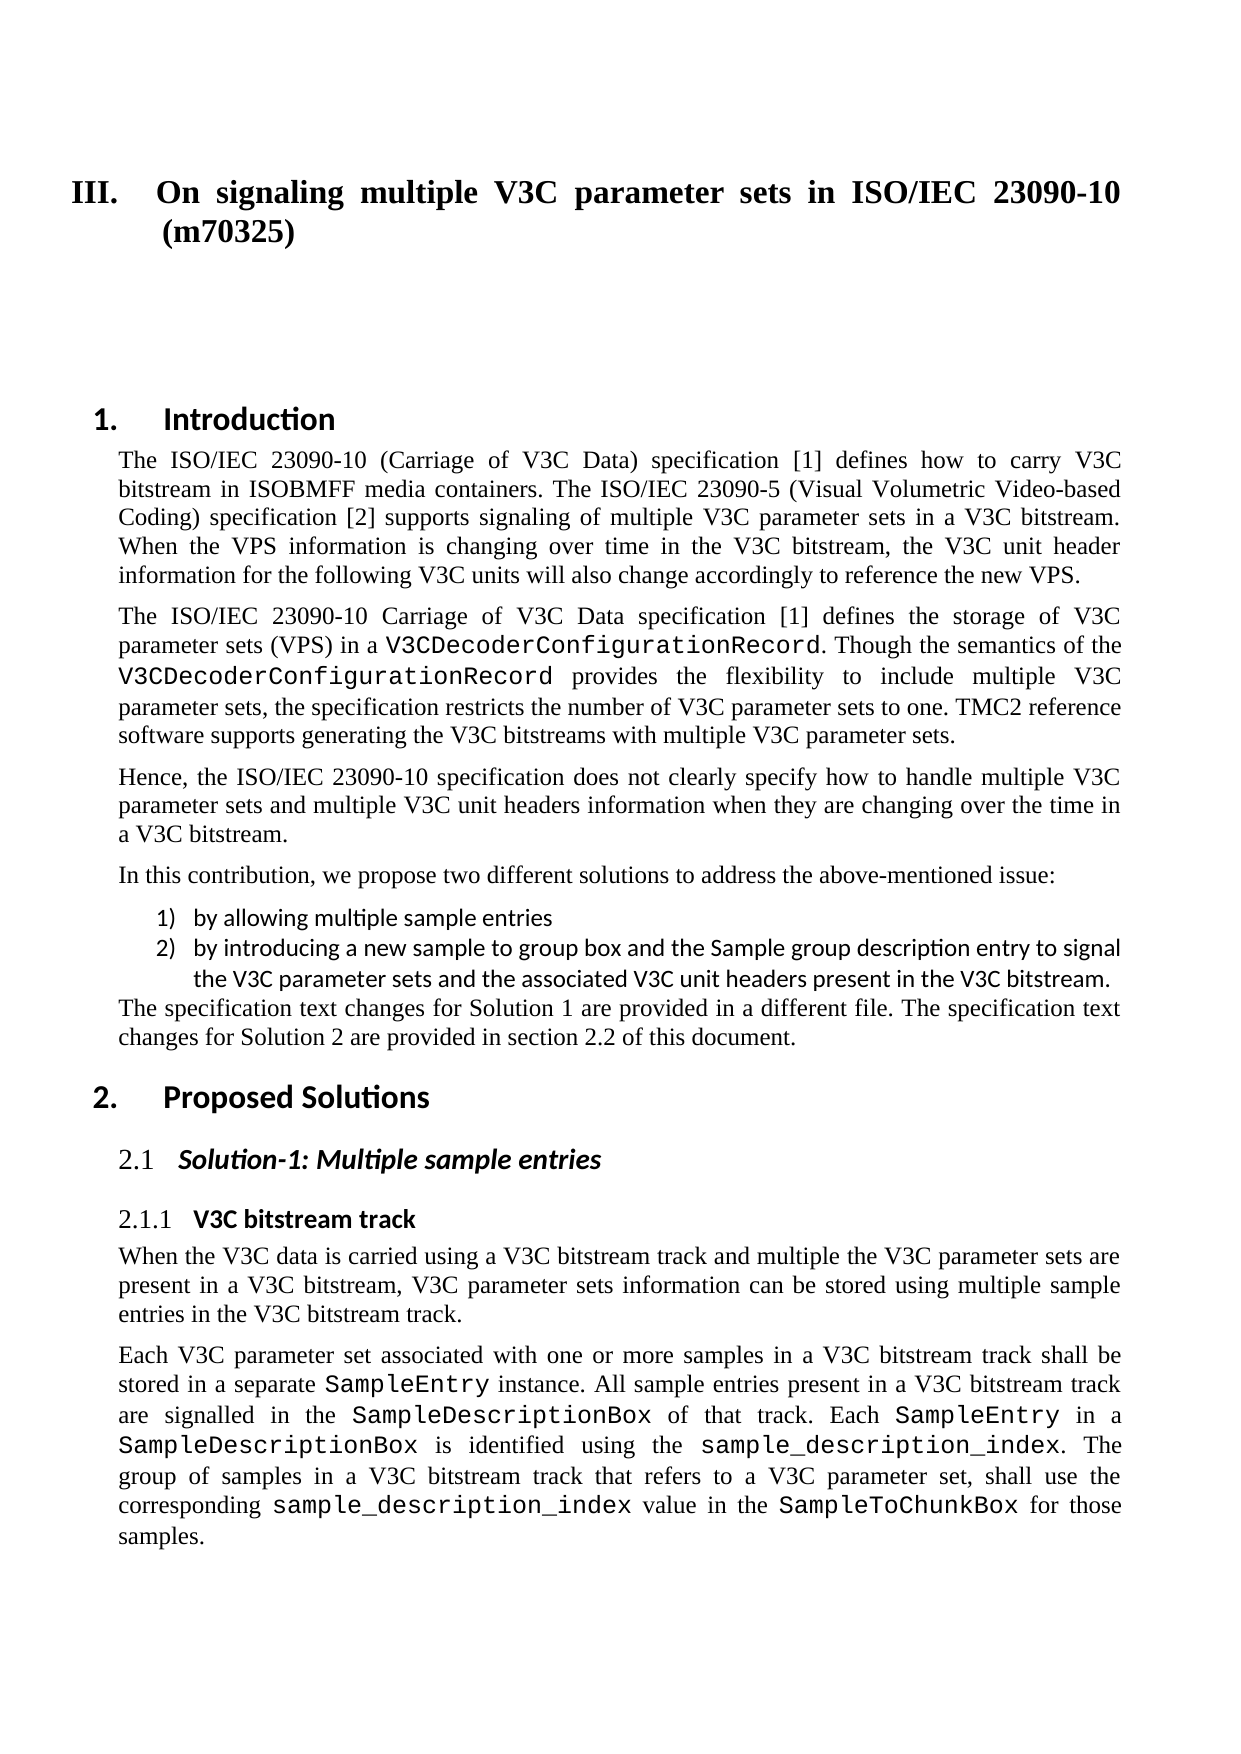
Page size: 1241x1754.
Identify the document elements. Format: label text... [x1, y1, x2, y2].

text The ISO/IEC 23090-10 Carriage of V3C Data specification [1] defines the storage of V3C parameter sets (VPS) in a V3CDecoderConfigurationRecord. Though the semantics of the V3CDecoderConfigurationRecord provides the flexibility to include multiple V3C parameter sets, the specification restricts the number of V3C parameter sets to one. TMC2 reference software supports generating the V3C bitstreams with multiple V3C parameter sets. [118, 601, 1122, 749]
text The ISO/IEC 23090-10 (Carriage of V3C Data) specification ‎[1] defines how to carry V3C bitstream in ISOBMFF media containers. The ISO/IEC 23090-5 (Visual Volumetric Video-based Coding) specification [2] supports signaling of multiple V3C parameter sets in a V3C bitstream. When the VPS information is changing over time in the V3C bitstream, the V3C unit header information for the following V3C units will also change accordingly to reference the new VPS. [118, 445, 1122, 589]
text In this contribution, we propose two different solutions to address the above-mentioned issue: [118, 860, 1122, 889]
subtitle Introduction [118, 398, 1122, 439]
subtitle Proposed Solutions [118, 1076, 1122, 1116]
list by introducing a new sample to group box and the Sample group description entry to signal the V3C parameter sets and the associated V3C unit headers present in the V3C bitstream. [156, 932, 1122, 993]
subtitle Solution-1: Multiple sample entries [118, 1141, 1122, 1177]
text When the V3C data is carried using a V3C bitstream track and multiple the V3C parameter sets are present in a V3C bitstream, V3C parameter sets information can be stored using multiple sample entries in the V3C bitstream track. [118, 1241, 1122, 1328]
list by allowing multiple sample entries [156, 902, 1122, 932]
text The specification text changes for Solution 1 are provided in a different file. The specification text changes for Solution 2 are provided in section 2.2 of this document. [118, 993, 1122, 1051]
text On signaling multiple V3C parameter sets in ISO/IEC 23090-10 (m70325) [118, 173, 1122, 249]
text Each V3C parameter set associated with one or more samples in a V3C bitstream track shall be stored in a separate SampleEntry instance. All sample entries present in a V3C bitstream track are signalled in the SampleDescriptionBox of that track. Each SampleEntry in a SampleDescriptionBox is identified using the sample_description_index. The group of samples in a V3C bitstream track that refers to a V3C parameter set, shall use the corresponding sample_description_index value in the SampleToChunkBox for those samples. [118, 1340, 1122, 1550]
subtitle V3C bitstream track [118, 1202, 1122, 1235]
text Hence, the ISO/IEC 23090-10 specification does not clearly specify how to handle multiple V3C parameter sets and multiple V3C unit headers information when they are changing over the time in a V3C bitstream. [118, 762, 1122, 848]
